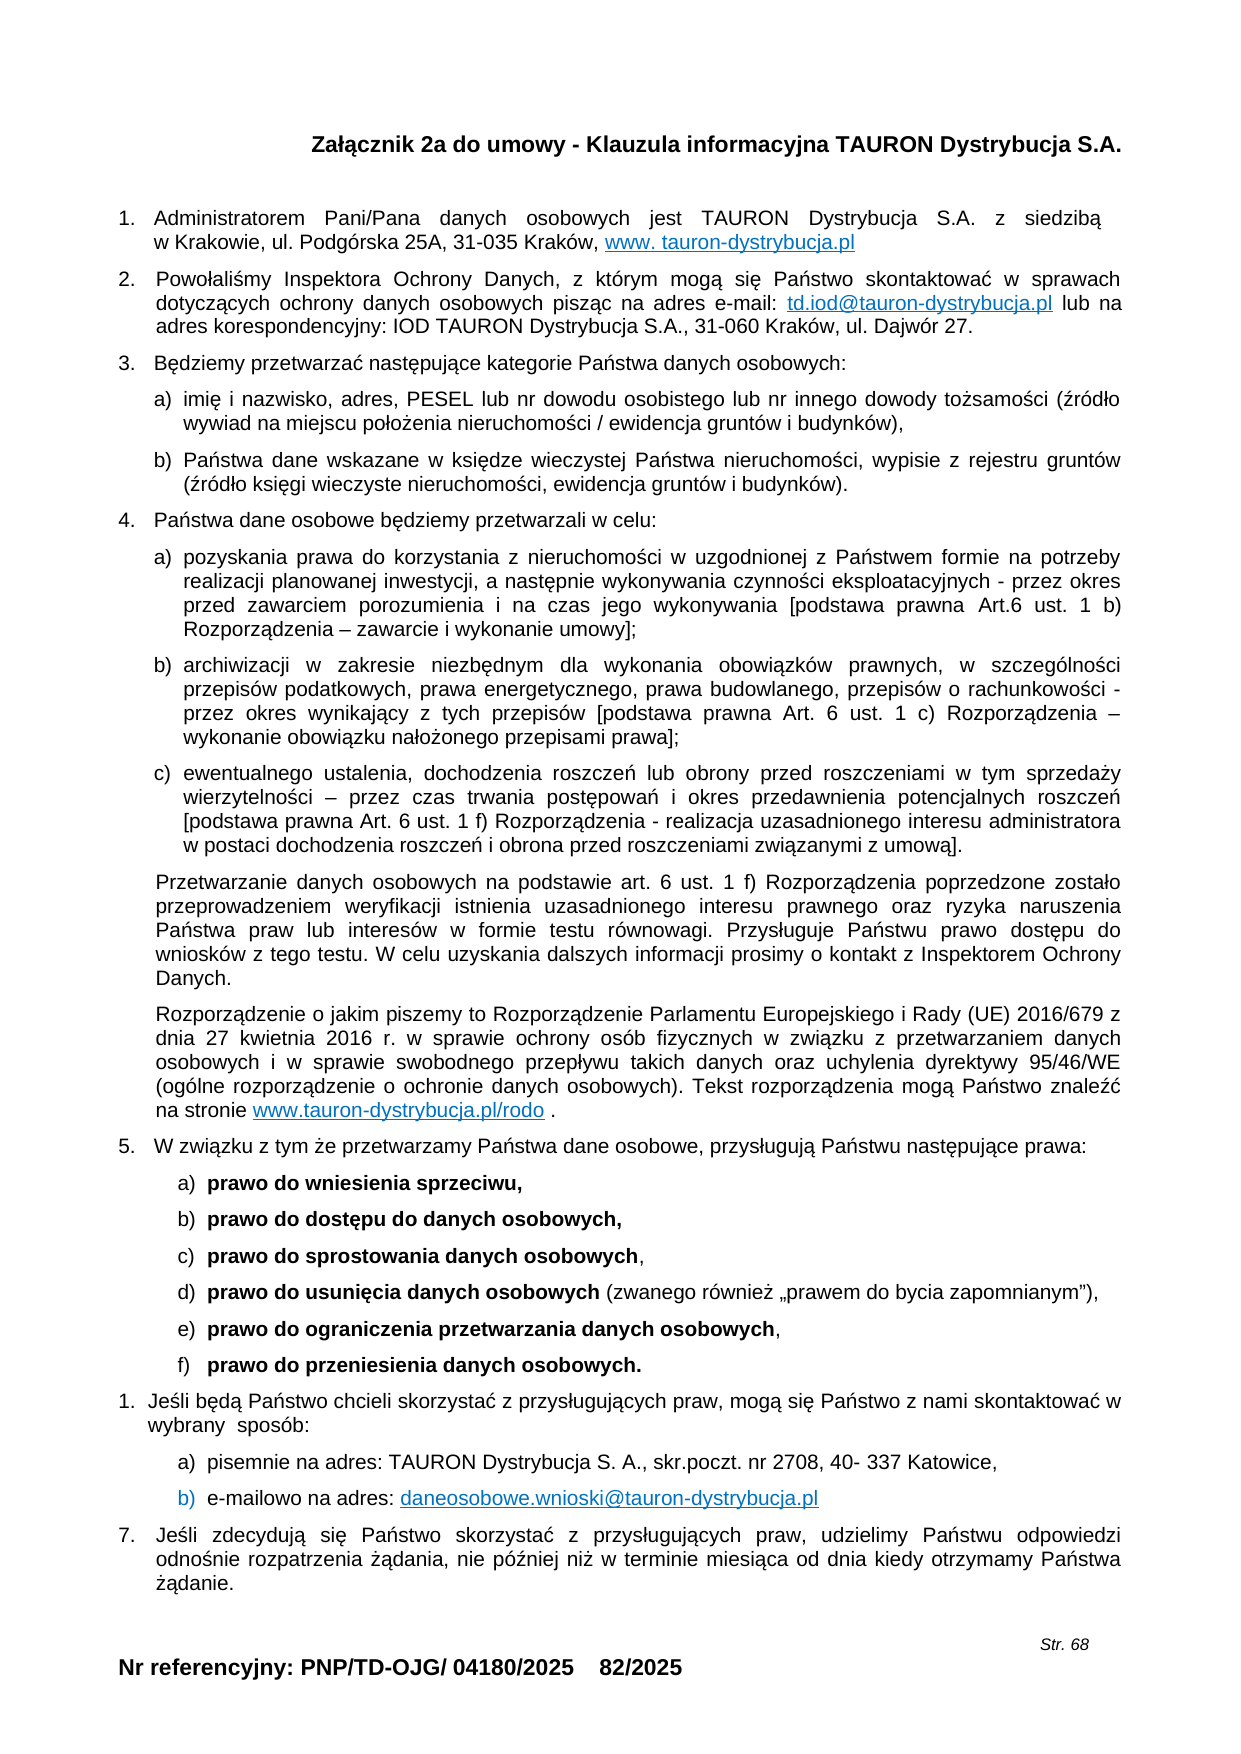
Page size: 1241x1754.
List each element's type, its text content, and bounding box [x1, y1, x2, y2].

list prawo do dostępu do danych osobowych, [177, 1207, 1122, 1231]
list prawo do ograniczenia przetwarzania danych osobowych, [177, 1316, 1122, 1340]
list archiwizacji w zakresie niezbędnym dla wykonania obowiązków prawnych, w szczególności przepisów podatkowych, prawa energetycznego, prawa budowlanego, przepisów o rachunkowości - przez okres wynikający z tych przepisów [podstawa prawna Art. 6 ust. 1 c) Rozporządzenia – wykonanie obowiązku nałożonego przepisami prawa]; [153, 653, 1122, 749]
list Jeśli zdecydują się Państwo skorzystać z przysługujących praw, udzielimy Państwu odpowiedzi odnośnie rozpatrzenia żądania, nie później niż w terminie miesiąca od dnia kiedy otrzymamy Państwa żądanie. [118, 1523, 1122, 1594]
list prawo do sprostowania danych osobowych, [177, 1243, 1122, 1267]
list Powołaliśmy Inspektora Ochrony Danych, z którym mogą się Państwo skontaktować w sprawach dotyczących ochrony danych osobowych pisząc na adres e-mail: td.iod@tauron-dystrybucja.pl lub na adres korespondencyjny: IOD TAURON Dystrybucja S.A., 31-060 Kraków, ul. Dajwór 27. [118, 266, 1122, 338]
list Państwa dane wskazane w księdze wieczystej Państwa nieruchomości, wypisie z rejestru gruntów (źródło księgi wieczyste nieruchomości, ewidencja gruntów i budynków). [153, 448, 1122, 496]
list e-mailowo na adres: daneosobowe.wnioski@tauron-dystrybucja.pl [177, 1486, 1122, 1510]
list Administratorem Pani/Pana danych osobowych jest TAURON Dystrybucja S.A. z siedzibą w Krakowie, ul. Podgórska 25A, 31-035 Kraków, www. tauron-dystrybucja.pl [118, 206, 1122, 254]
list prawo do usunięcia danych osobowych (zwanego również „prawem do bycia zapomnianym”), [177, 1280, 1122, 1304]
text Załącznik 2a do umowy - Klauzula informacyjna TAURON Dystrybucja S.A. [118, 131, 1122, 157]
list imię i nazwisko, adres, PESEL lub nr dowodu osobistego lub nr innego dowody tożsamości (źródło wywiad na miejscu położenia nieruchomości / ewidencja gruntów i budynków), [153, 387, 1122, 435]
text Rozporządzenie o jakim piszemy to Rozporządzenie Parlamentu Europejskiego i Rady (UE) 2016/679 z dnia 27 kwietnia 2016 r. w sprawie ochrony osób fizycznych w związku z przetwarzaniem danych osobowych i w sprawie swobodnego przepływu takich danych oraz uchylenia dyrektywy 95/46/WE (ogólne rozporządzenie o ochronie danych osobowych). Tekst rozporządzenia mogą Państwo znaleźć na stronie www.tauron-dystrybucja.pl/rodo . [155, 1002, 1122, 1122]
list Jeśli będą Państwo chcieli skorzystać z przysługujących praw, mogą się Państwo z nami skontaktować w wybrany sposób: [118, 1389, 1122, 1437]
list pozyskania prawa do korzystania z nieruchomości w uzgodnionej z Państwem formie na potrzeby realizacji planowanej inwestycji, a następnie wykonywania czynności eksploatacyjnych - przez okres przed zawarciem porozumienia i na czas jego wykonywania [podstawa prawna Art.6 ust. 1 b) Rozporządzenia – zawarcie i wykonanie umowy]; [153, 544, 1122, 640]
text Przetwarzanie danych osobowych na podstawie art. 6 ust. 1 f) Rozporządzenia poprzedzone zostało przeprowadzeniem weryfikacji istnienia uzasadnionego interesu prawnego oraz ryzyka naruszenia Państwa praw lub interesów w formie testu równowagi. Przysługuje Państwu prawo dostępu do wniosków z tego testu. W celu uzyskania dalszych informacji prosimy o kontakt z Inspektorem Ochrony Danych. [155, 869, 1122, 989]
list ewentualnego ustalenia, dochodzenia roszczeń lub obrony przed roszczeniami w tym sprzedaży wierzytelności – przez czas trwania postępowań i okres przedawnienia potencjalnych roszczeń [podstawa prawna Art. 6 ust. 1 f) Rozporządzenia - realizacja uzasadnionego interesu administratora w postaci dochodzenia roszczeń i obrona przed roszczeniami związanymi z umową]. [153, 761, 1122, 857]
list pisemnie na adres: TAURON Dystrybucja S. A., skr.poczt. nr 2708, 40- 337 Katowice, [177, 1450, 1122, 1474]
list W związku z tym że przetwarzamy Państwa dane osobowe, przysługują Państwu następujące prawa: [118, 1134, 1122, 1158]
list prawo do wniesienia sprzeciwu, [177, 1171, 1122, 1194]
list Będziemy przetwarzać następujące kategorie Państwa danych osobowych: [118, 351, 1122, 375]
list prawo do przeniesienia danych osobowych. [177, 1353, 1122, 1377]
list Państwa dane osobowe będziemy przetwarzali w celu: [118, 508, 1122, 532]
